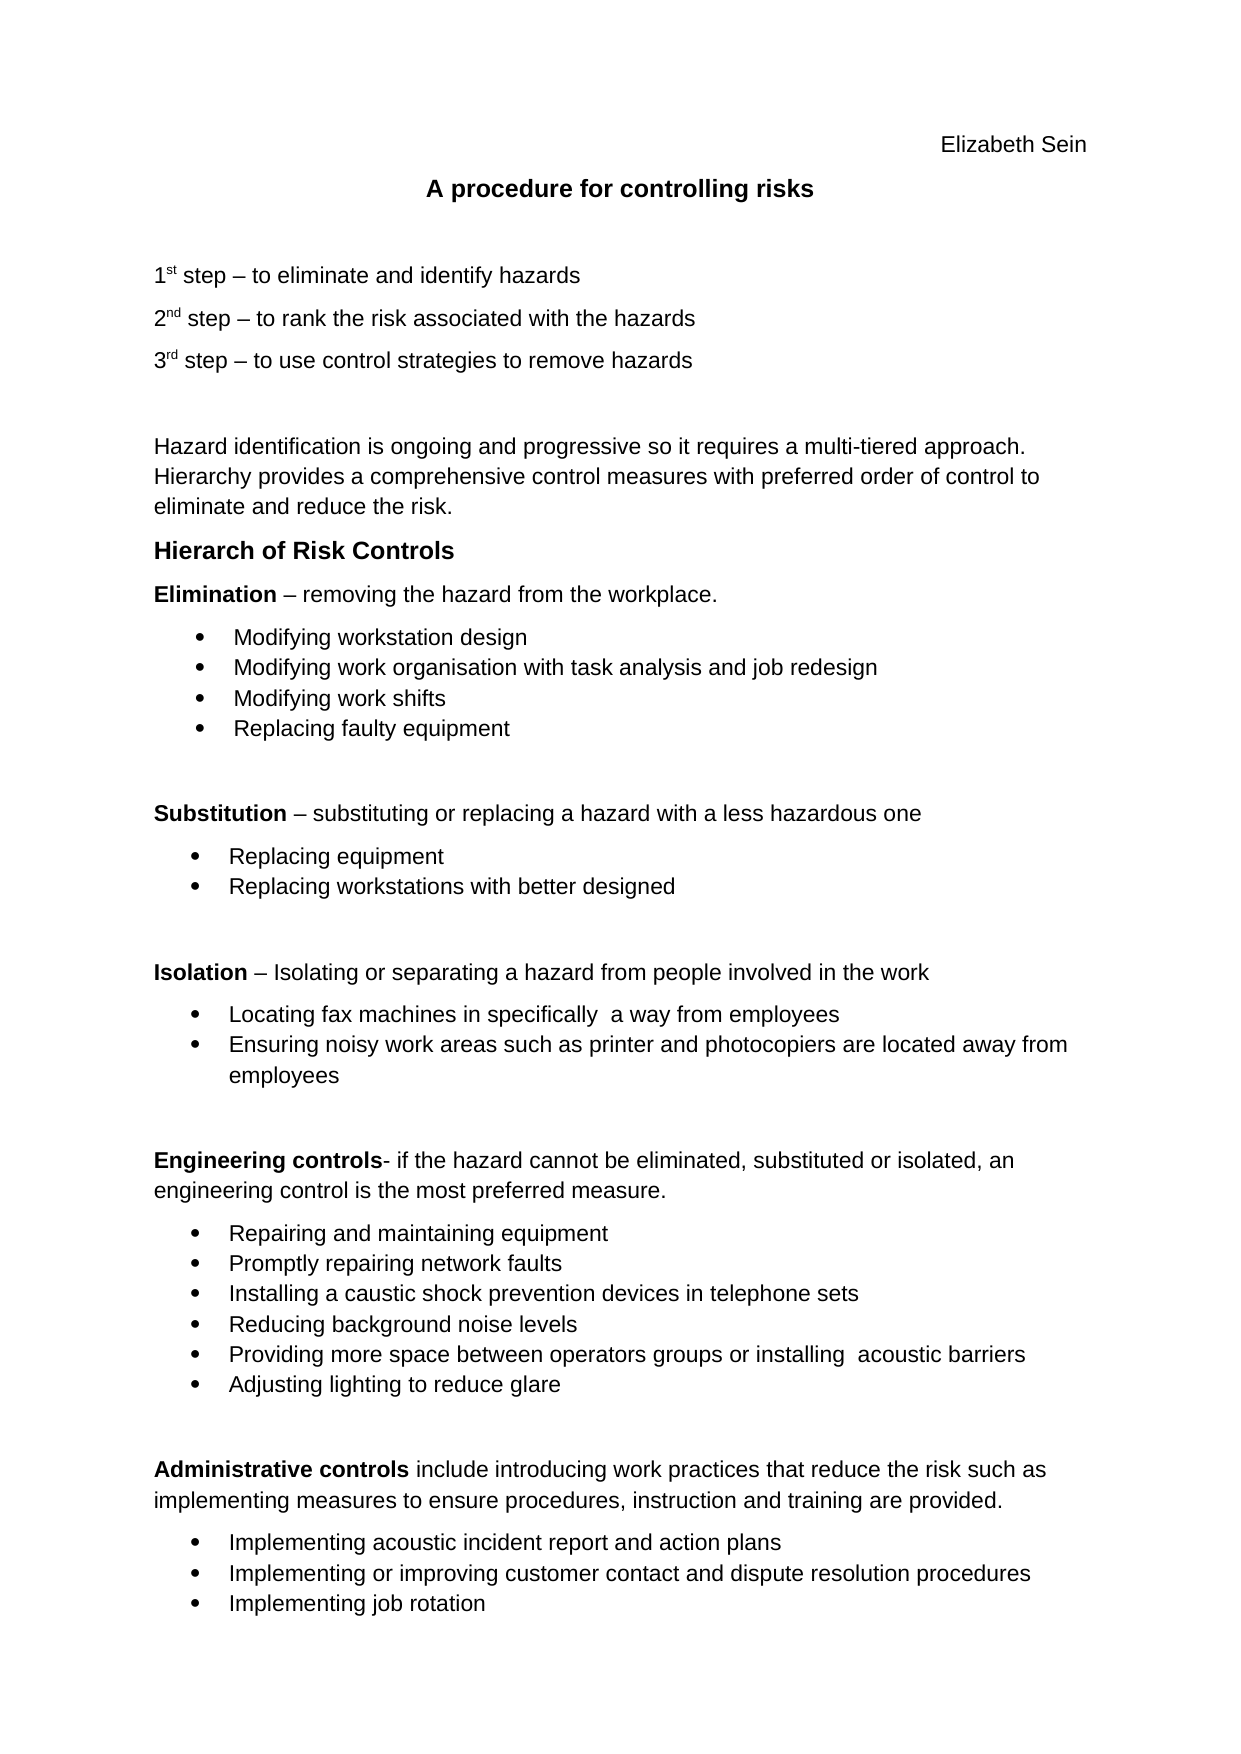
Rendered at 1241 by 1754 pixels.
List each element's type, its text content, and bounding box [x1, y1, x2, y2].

list Modifying workstation design [196, 624, 1087, 651]
list Replacing faulty equipment [196, 715, 1087, 741]
list Implementing job rotation [191, 1590, 1087, 1616]
list Implementing or improving customer contact and dispute resolution procedures [191, 1559, 1087, 1586]
text Engineering controls- if the hazard cannot be eliminated, substituted or isolated, an engineering control is the most preferred measure. [153, 1147, 1087, 1204]
text Substitution – substituting or replacing a hazard with a less hazardous one [153, 800, 1087, 827]
text Elizabeth Sein [153, 131, 1087, 157]
list Locating fax machines in specifically a way from employees [191, 1001, 1087, 1028]
text 2nd step – to rank the risk associated with the hazards [153, 305, 1087, 331]
text Hierarch of Risk Controls [153, 536, 1087, 565]
text 3rd step – to use control strategies to remove hazards [153, 347, 1087, 374]
list Modifying work shifts [196, 684, 1087, 711]
text Isolation – Isolating or separating a hazard from people involved in the work [153, 958, 1087, 985]
list Replacing workstations with better designed [191, 873, 1087, 899]
list Repairing and maintaining equipment [191, 1220, 1087, 1246]
list Replacing equipment [191, 843, 1087, 869]
list Promptly repairing network faults [191, 1250, 1087, 1277]
list Adjusting lighting to reduce glare [191, 1371, 1087, 1397]
list Modifying work organisation with task analysis and job redesign [196, 654, 1087, 681]
text Elimination – removing the hazard from the workplace. [153, 581, 1087, 608]
text Administrative controls include introducing work practices that reduce the risk such as implementing measures to ensure procedures, instruction and training are provided. [153, 1456, 1087, 1513]
text Hazard identification is ongoing and progressive so it requires a multi-tiered approach. Hierarchy provides a comprehensive control measures with preferred order of control to eliminate and reduce the risk. [153, 433, 1087, 519]
list Implementing acoustic incident report and action plans [191, 1529, 1087, 1556]
list Reducing background noise levels [191, 1311, 1087, 1337]
text 1st step – to eliminate and identify hazards [153, 262, 1087, 288]
text A procedure for controlling risks [153, 174, 1087, 202]
list Installing a caustic shock prevention devices in telephone sets [191, 1280, 1087, 1307]
list Ensuring noisy work areas such as printer and photocopiers are located away from employees [191, 1031, 1087, 1088]
list Providing more space between operators groups or installing acoustic barriers [191, 1341, 1087, 1367]
